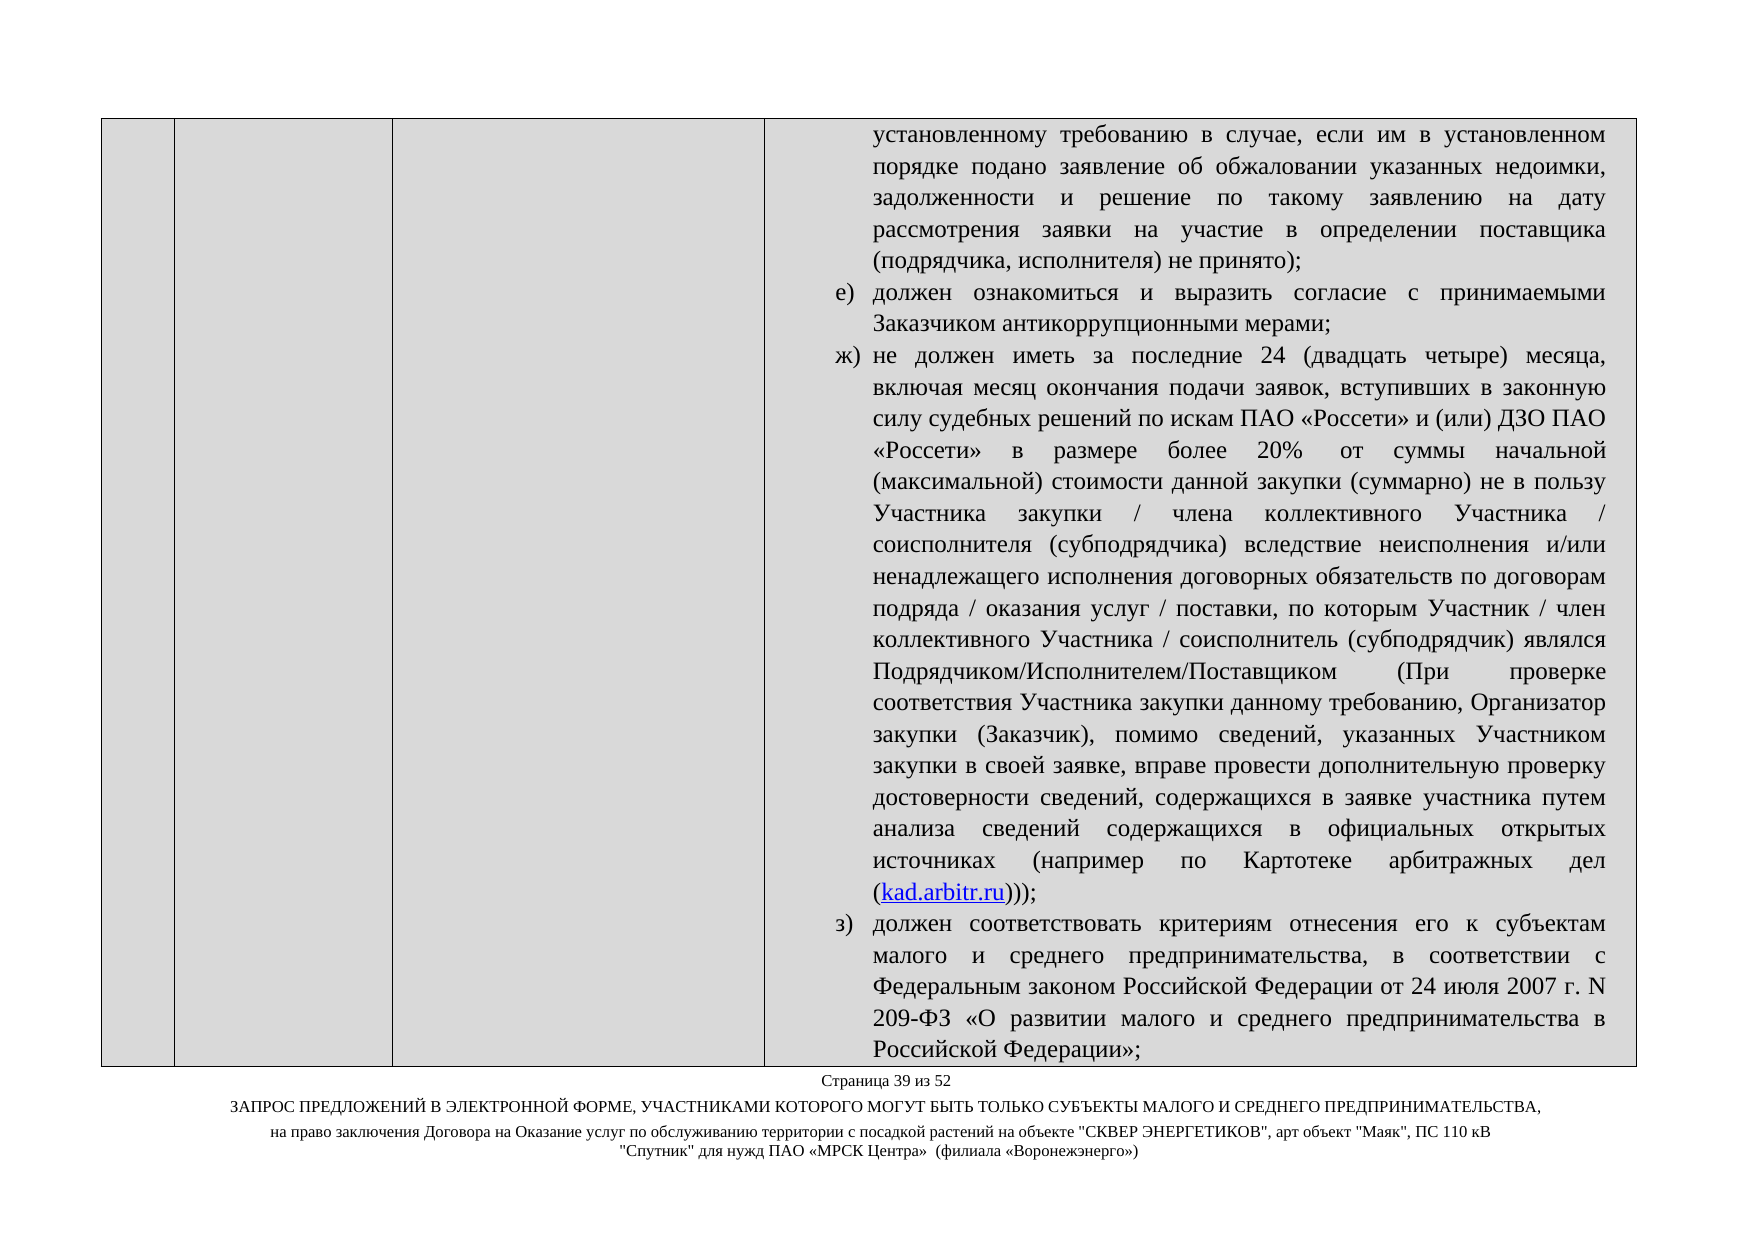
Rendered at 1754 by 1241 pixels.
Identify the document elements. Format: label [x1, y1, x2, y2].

table_cell [393, 119, 764, 1066]
table_cell [175, 119, 392, 1066]
table_cell [765, 119, 1636, 1066]
table_cell [102, 119, 174, 1066]
